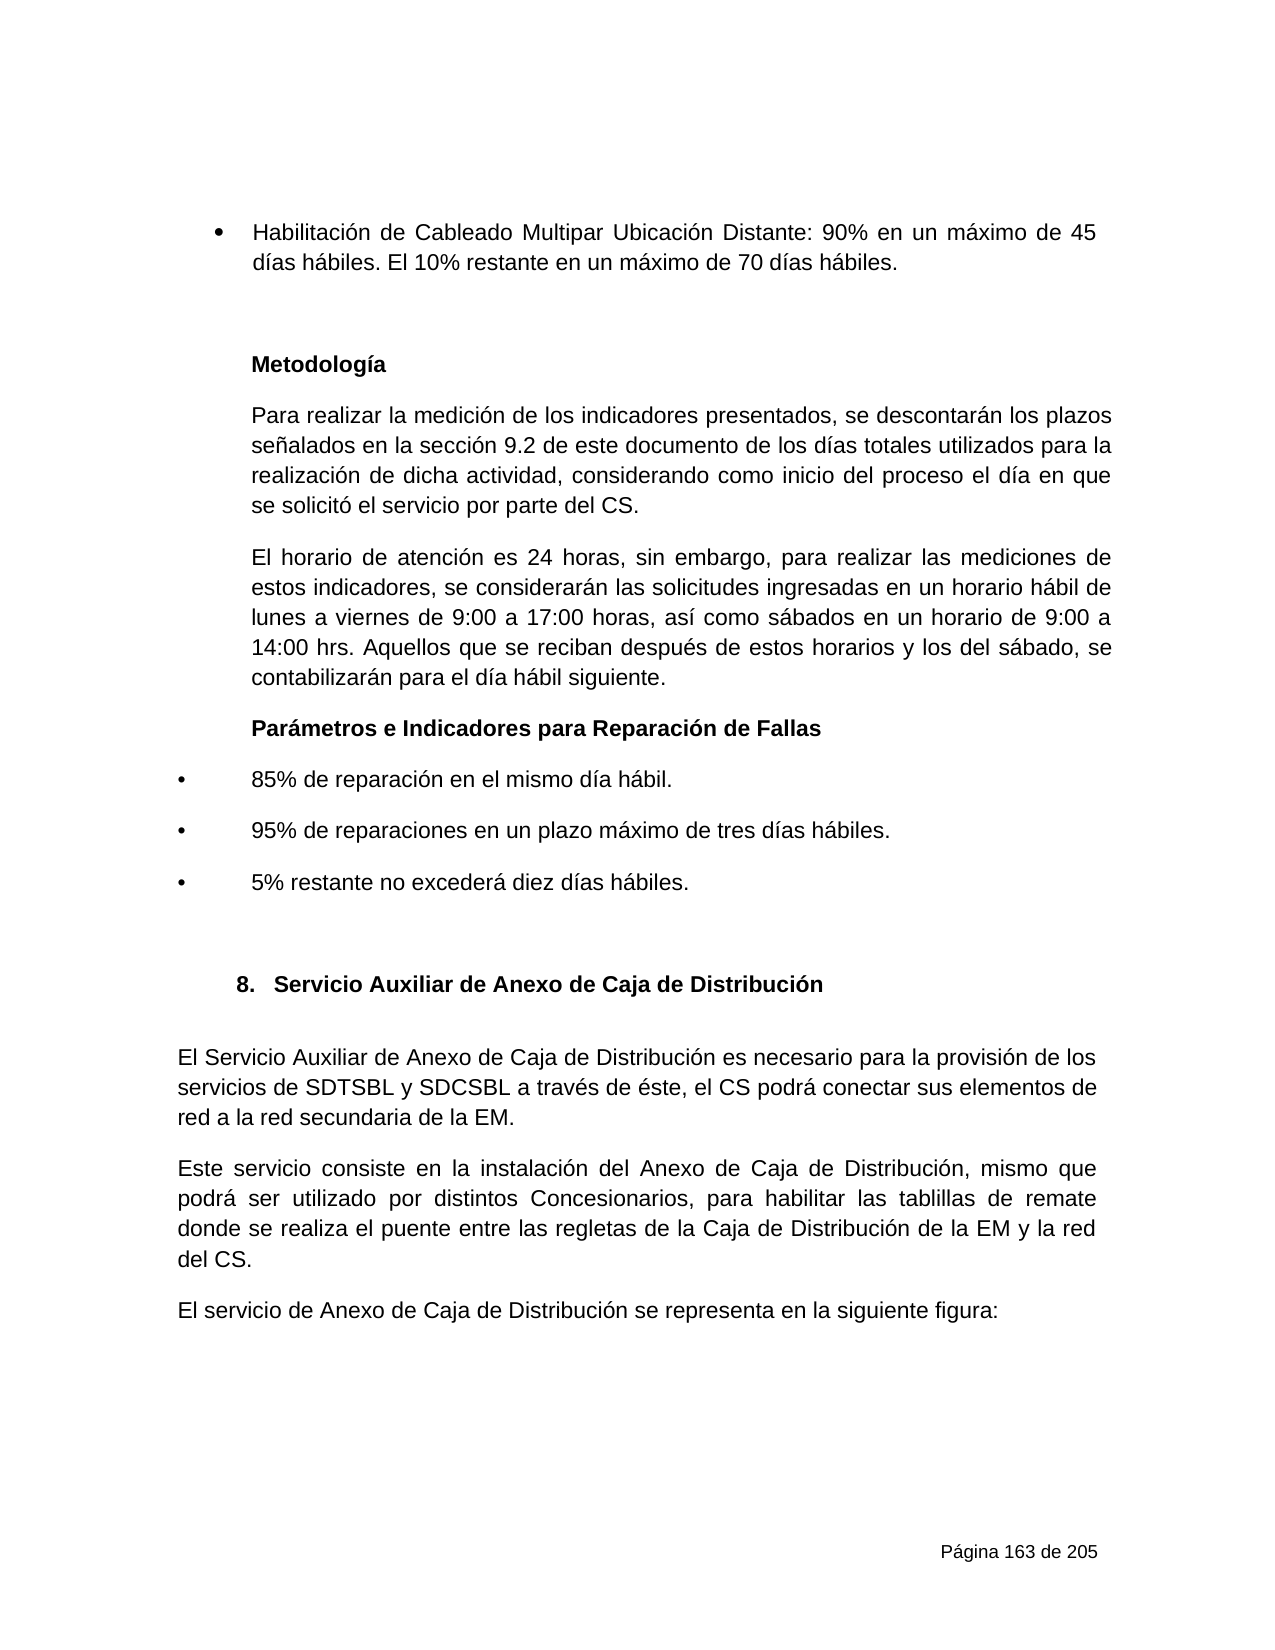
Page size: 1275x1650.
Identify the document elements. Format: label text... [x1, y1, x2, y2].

text Para realizar la medición de los indicadores presentados, se descontarán los plazos señalados en la sección 9.2 de este documento de los días totales utilizados para la realización de dicha actividad, considerando como inicio del proceso el día en que se solicitó el servicio por parte del CS. [251, 402, 1113, 519]
list Habilitación de Cableado Multipar Ubicación Distante: 90% en un máximo de 45 días hábiles. El 10% restante en un máximo de 70 días hábiles. [215, 218, 1098, 275]
text • 5% restante no excederá diez días hábiles. [177, 868, 1098, 895]
text • 95% de reparaciones en un plazo máximo de tres días hábiles. [177, 817, 1098, 844]
text Este servicio consiste en la instalación del Anexo de Caja de Distribución, mismo que podrá ser utilizado por distintos Concesionarios, para habilitar las tablillas de remate donde se realiza el puente entre las regletas de la Caja de Distribución de la EM y la red del CS. [177, 1155, 1098, 1272]
text Metodología [251, 351, 1113, 377]
text El Servicio Auxiliar de Anexo de Caja de Distribución es necesario para la provisión de los servicios de SDTSBL y SDCSBL a través de éste, el CS podrá conectar sus elementos de red a la red secundaria de la EM. [177, 1043, 1098, 1130]
text El horario de atención es 24 horas, sin embargo, para realizar las mediciones de estos indicadores, se considerarán las solicitudes ingresadas en un horario hábil de lunes a viernes de 9:00 a 17:00 horas, así como sábados en un horario de 9:00 a 14:00 hrs. Aquellos que se reciban después de estos horarios y los del sábado, se contabilizarán para el día hábil siguiente. [251, 543, 1113, 691]
text Parámetros e Indicadores para Reparación de Fallas [251, 715, 1113, 742]
text • 85% de reparación en el mismo día hábil. [177, 766, 1098, 793]
text El servicio de Anexo de Caja de Distribución se representa en la siguiente figura: [177, 1297, 1098, 1323]
text Servicio Auxiliar de Anexo de Caja de Distribución [236, 971, 1098, 997]
